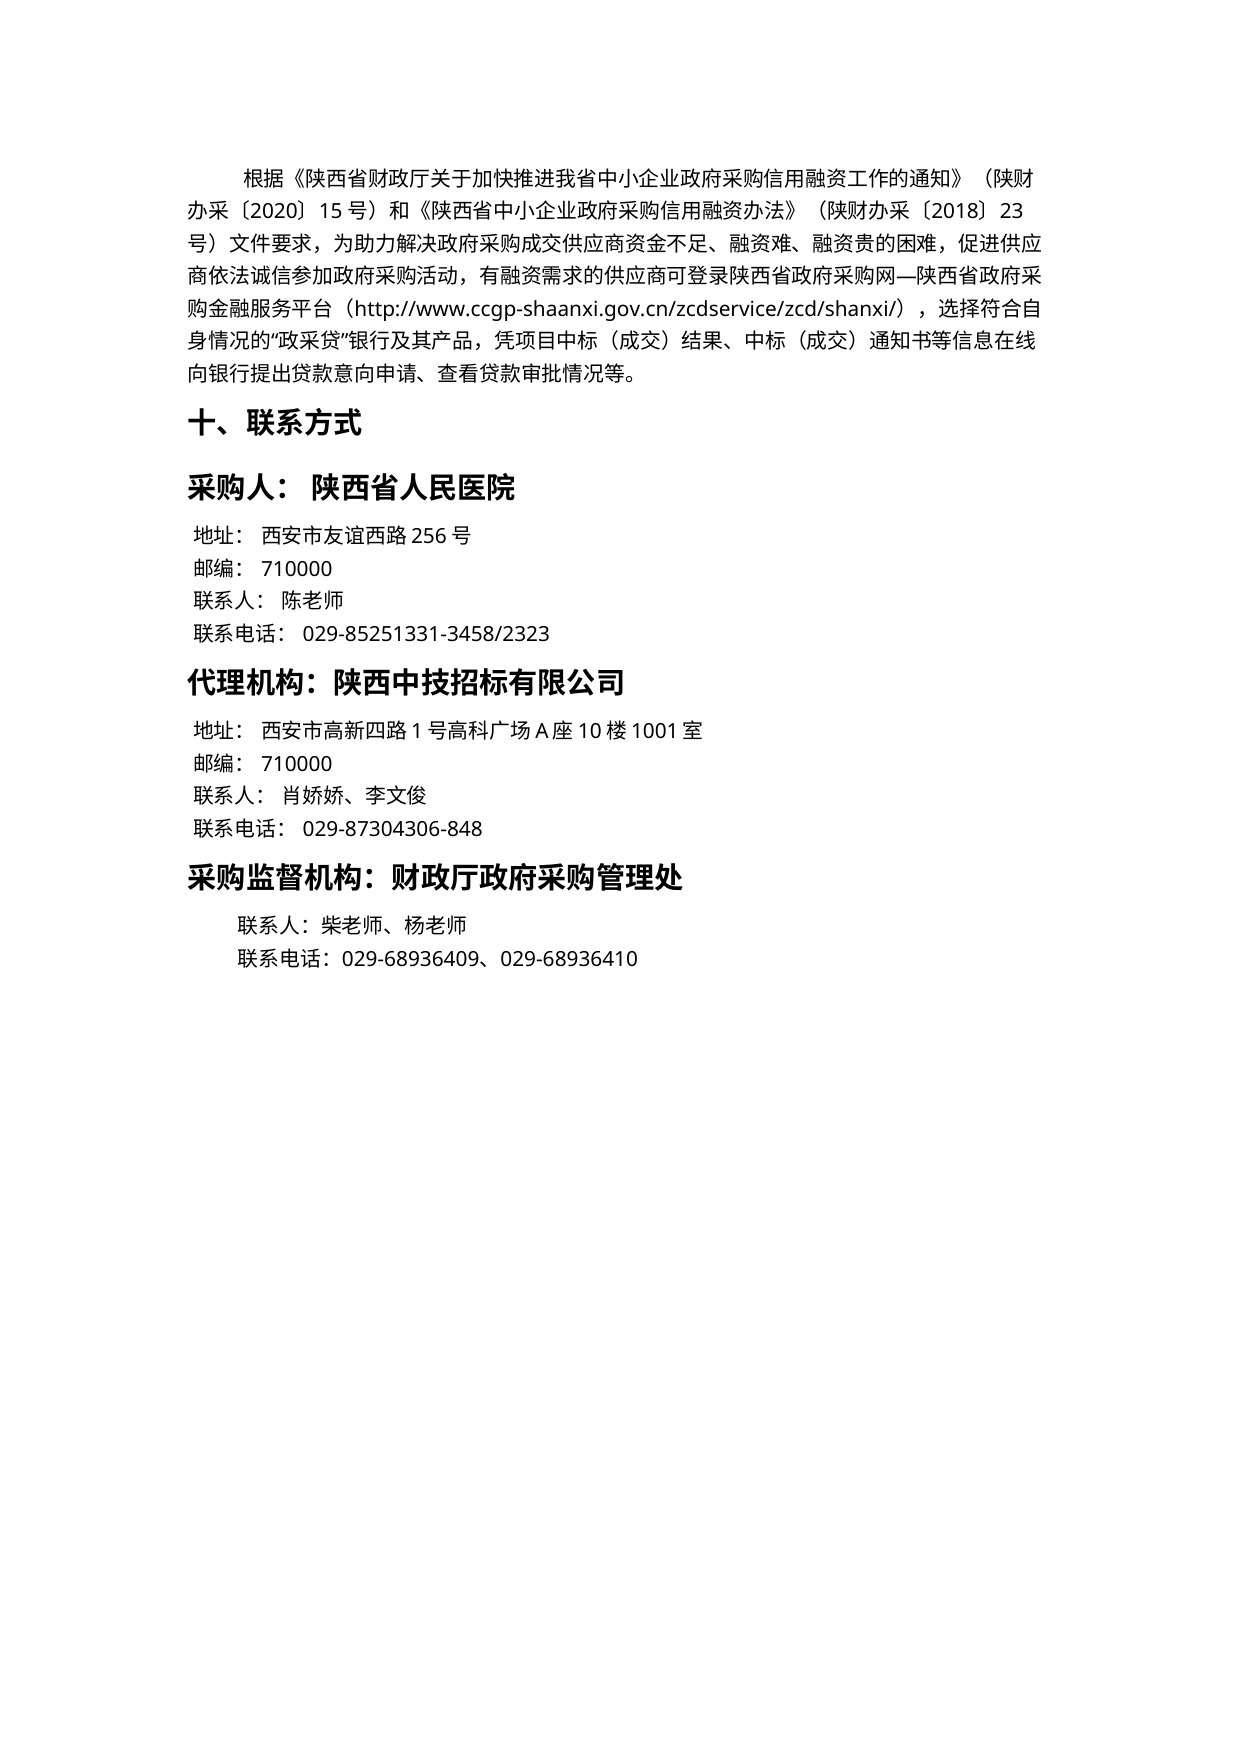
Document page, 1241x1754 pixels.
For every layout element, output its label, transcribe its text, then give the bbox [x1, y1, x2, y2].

text 十、联系方式 [187, 389, 1053, 454]
text 联系电话：029-68936409、029-68936410 [187, 942, 1053, 974]
text 联系人： 陈老师 [187, 584, 1053, 617]
text 联系电话： 029-85251331-3458/2323 [187, 617, 1053, 649]
text 邮编： 710000 [187, 552, 1053, 584]
text 代理机构：陕西中技招标有限公司 [187, 649, 1053, 714]
text 联系人： 肖娇娇、李文俊 [187, 779, 1053, 812]
text 地址： 西安市高新四路1号高科广场A座10楼1001室 [187, 714, 1053, 747]
text 根据《陕西省财政厅关于加快推进我省中小企业政府采购信用融资工作的通知》（陕财办采〔2020〕15 号）和《陕西省中小企业政府采购信用融资办法》（陕财办采〔2018〕23 号）文件要求，为助力解决政府采购成交供应商资金不足、融资难、融资贵的困难，促进供应商依法诚信参加政府采购活动，有融资需求的供应商可登录陕西省政府采购网—陕西省政府采购金融服务平台（http://www.ccgp-shaanxi.gov.cn/zcdservice/zcd/shanxi/），选择符合自身情况的“政采贷”银行及其产品，凭项目中标（成交）结果、中标（成交）通知书等信息在线向银行提出贷款意向申请、查看贷款审批情况等。 [187, 162, 1053, 389]
text 联系电话： 029-87304306-848 [187, 812, 1053, 844]
text 采购监督机构：财政厅政府采购管理处 [187, 844, 1053, 909]
text 地址： 西安市友谊西路256号 [187, 519, 1053, 552]
text 联系人：柴老师、杨老师 [187, 909, 1053, 942]
text 采购人： 陕西省人民医院 [187, 454, 1053, 519]
text 邮编： 710000 [187, 747, 1053, 779]
